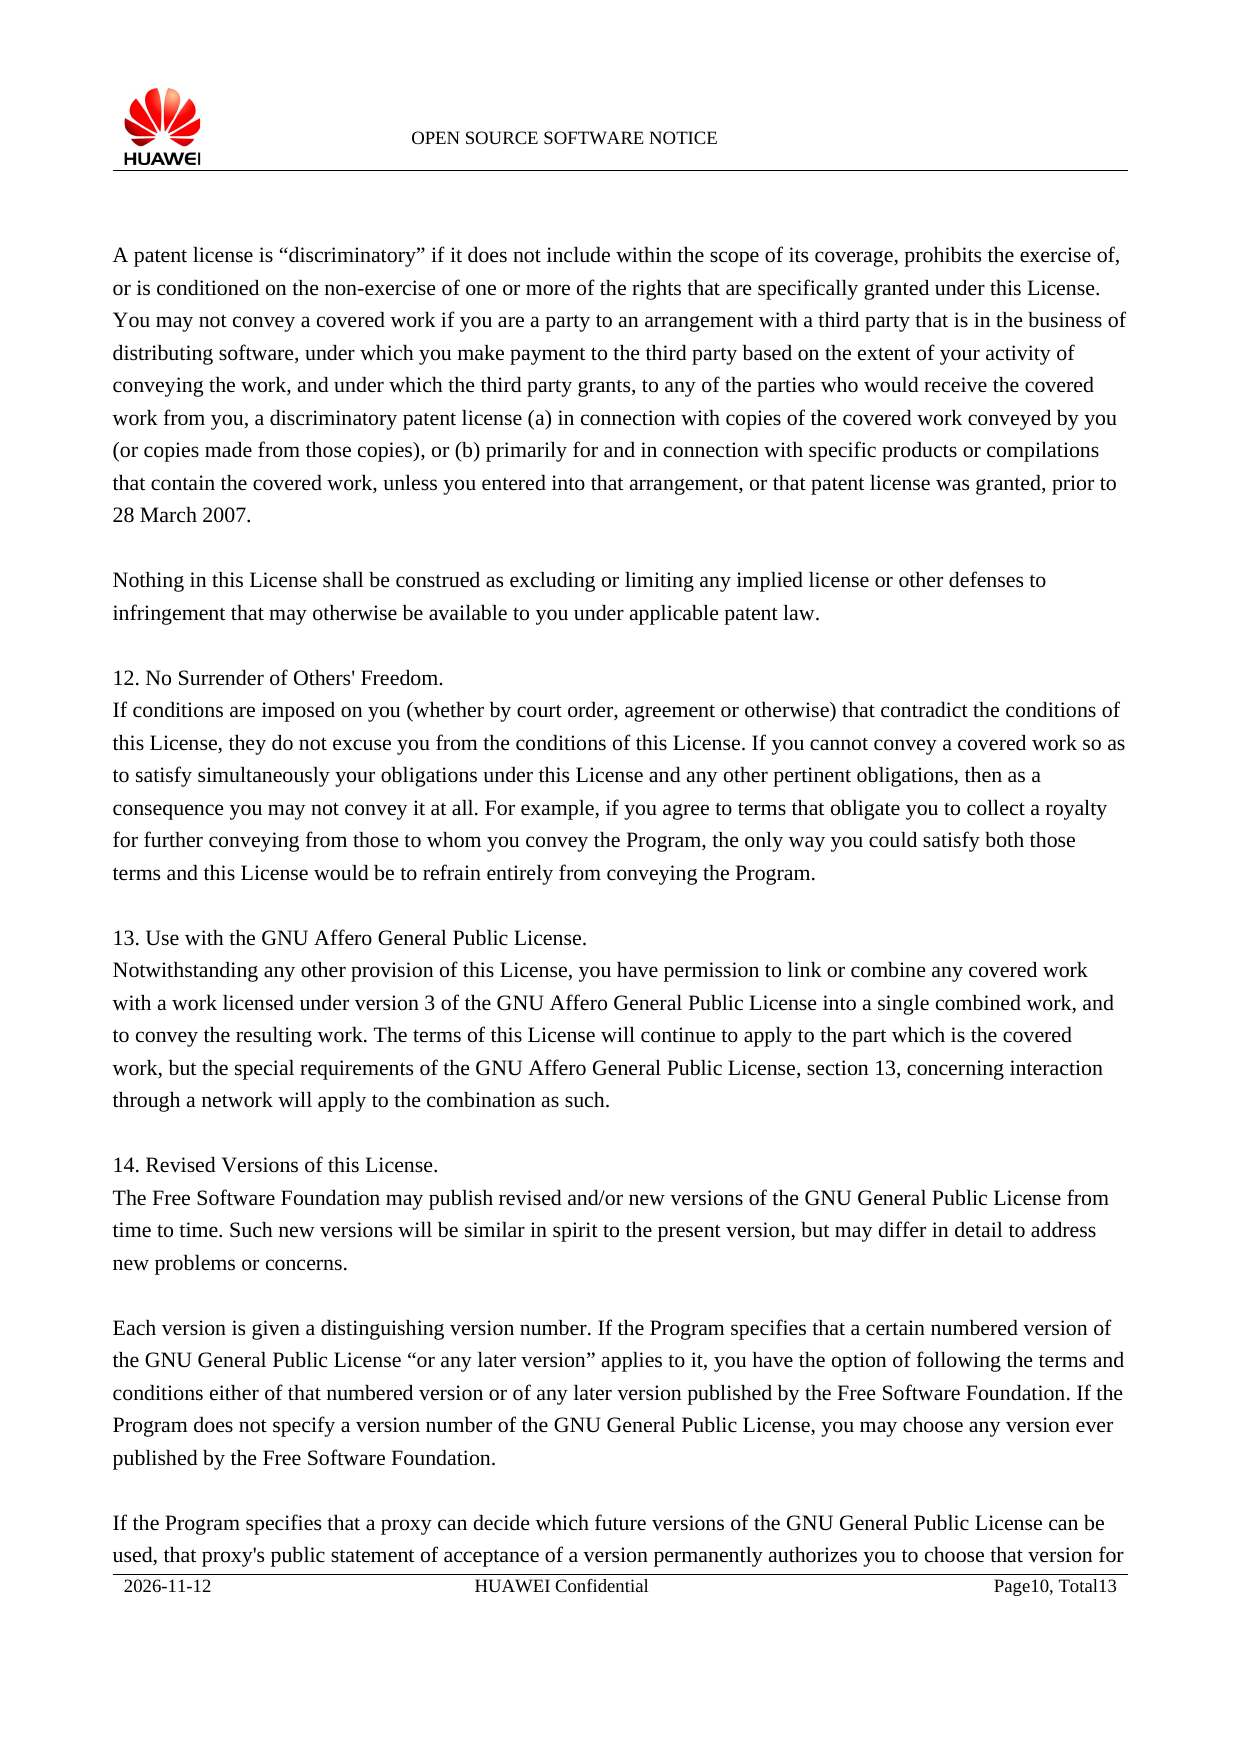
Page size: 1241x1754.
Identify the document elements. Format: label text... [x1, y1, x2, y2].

picture [124, 88, 201, 165]
